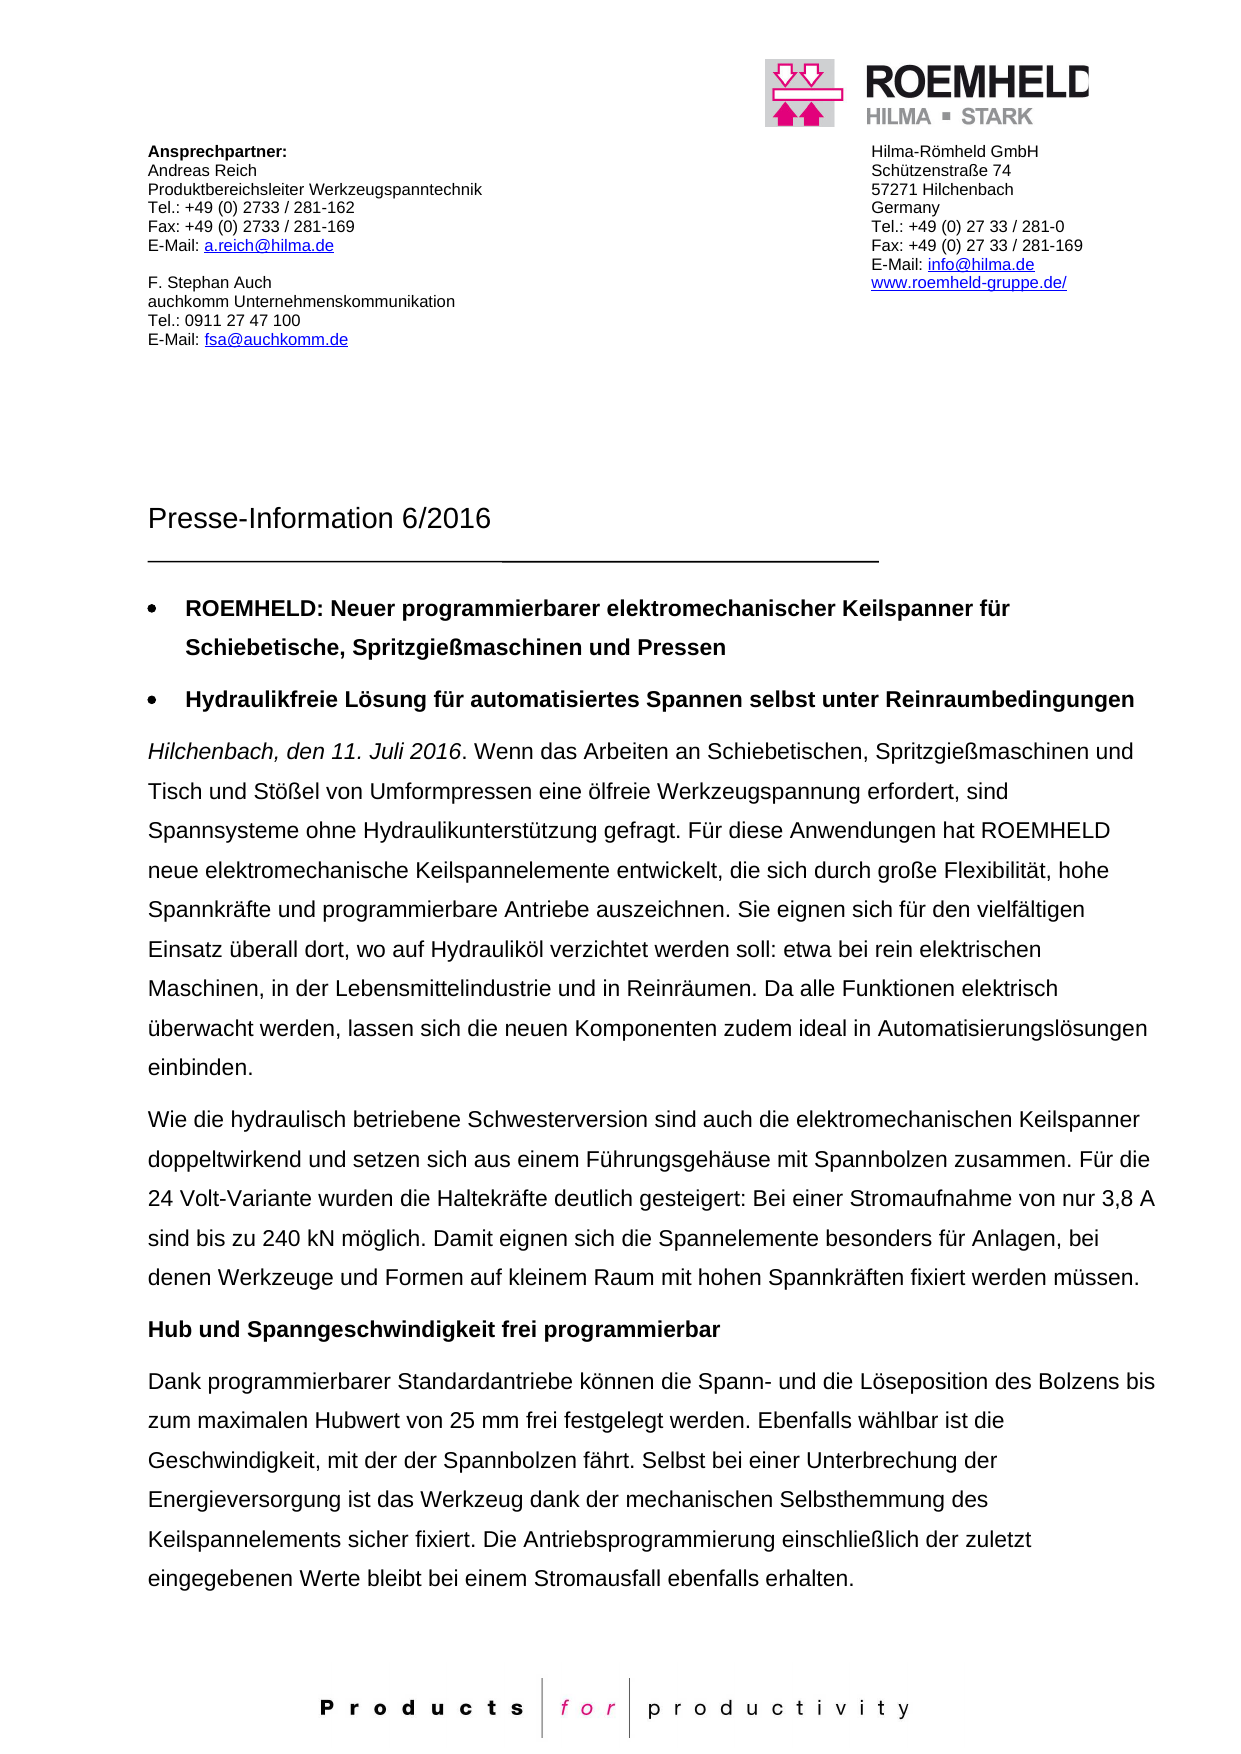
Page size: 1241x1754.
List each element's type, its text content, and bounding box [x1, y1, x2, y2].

list Hydraulikfreie Lösung für automatisiertes Spannen selbst unter Reinraumbedingungen [148, 686, 1162, 713]
picture [274, 1662, 965, 1748]
table_header Hilma-Römheld GmbH Schützenstraße 74 57271 Hilchenbach Germany Tel.: +49 (0) 27 33 / 281-0 Fax: +49 (0) 27 33 / 281-169 E-Mail: info@hilma.de www.roemheld-gruppe.de/ [849, 143, 1130, 361]
list ROEMHELD: Neuer programmierbarer elektromechanischer Keilspanner für Schiebetische, Spritzgießmaschinen und Pressen [148, 595, 1162, 661]
picture [763, 59, 1089, 126]
text Hub und Spanngeschwindigkeit frei programmierbar [148, 1316, 1162, 1342]
table_header Ansprechpartner: Andreas Reich Produktbereichsleiter Werkzeugspanntechnik Tel.: +49 (0) 2733 / 281-162 Fax: +49 (0) 2733 / 281-169 E-Mail: a.reich@hilma.de F. Stephan Auch auchkomm Unternehmenskommunikation Tel.: 0911 27 47 100 E-Mail: fsa@auchkomm.de [140, 143, 849, 361]
text Wie die hydraulisch betriebene Schwesterversion sind auch die elektromechanischen Keilspanner doppeltwirkend und setzen sich aus einem Führungsgehäuse mit Spannbolzen zusammen. Für die 24 Volt-Variante wurden die Haltekräfte deutlich gesteigert: Bei einer Stromaufnahme von nur 3,8 A sind bis zu 240 kN möglich. Damit eignen sich die Spannelemente besonders für Anlagen, bei denen Werkzeuge und Formen auf kleinem Raum mit hohen Spannkräften fixiert werden müssen. [148, 1106, 1162, 1290]
text Hilchenbach, den 11. Juli 2016. Wenn das Arbeiten an Schiebetischen, Spritzgießmaschinen und Tisch und Stößel von Umformpressen eine ölfreie Werkzeugspannung erfordert, sind Spannsysteme ohne Hydraulikunterstützung gefragt. Für diese Anwendungen hat ROEMHELD neue elektromechanische Keilspannelemente entwickelt, die sich durch große Flexibilität, hohe Spannkräfte und programmierbare Antriebe auszeichnen. Sie eignen sich für den vielfältigen Einsatz überall dort, wo auf Hydrauliköl verzichtet werden soll: etwa bei rein elektrischen Maschinen, in der Lebensmittelindustrie und in Reinräumen. Da alle Funktionen elektrisch überwacht werden, lassen sich die neuen Komponenten zudem ideal in Automatisierungslösungen einbinden. [148, 738, 1162, 1081]
text Dank programmierbarer Standardantriebe können die Spann- und die Löseposition des Bolzens bis zum maximalen Hubwert von 25 mm frei festgelegt werden. Ebenfalls wählbar ist die Geschwindigkeit, mit der der Spannbolzen fährt. Selbst bei einer Unterbrechung der Energieversorgung ist das Werkzeug dank der mechanischen Selbsthemmung des Keilspannelements sicher fixiert. Die Antriebsprogrammierung einschließlich der zuletzt eingegebenen Werte bleibt bei einem Stromausfall ebenfalls erhalten. [148, 1368, 1162, 1592]
text Presse-Information 6/2016 [148, 501, 892, 535]
